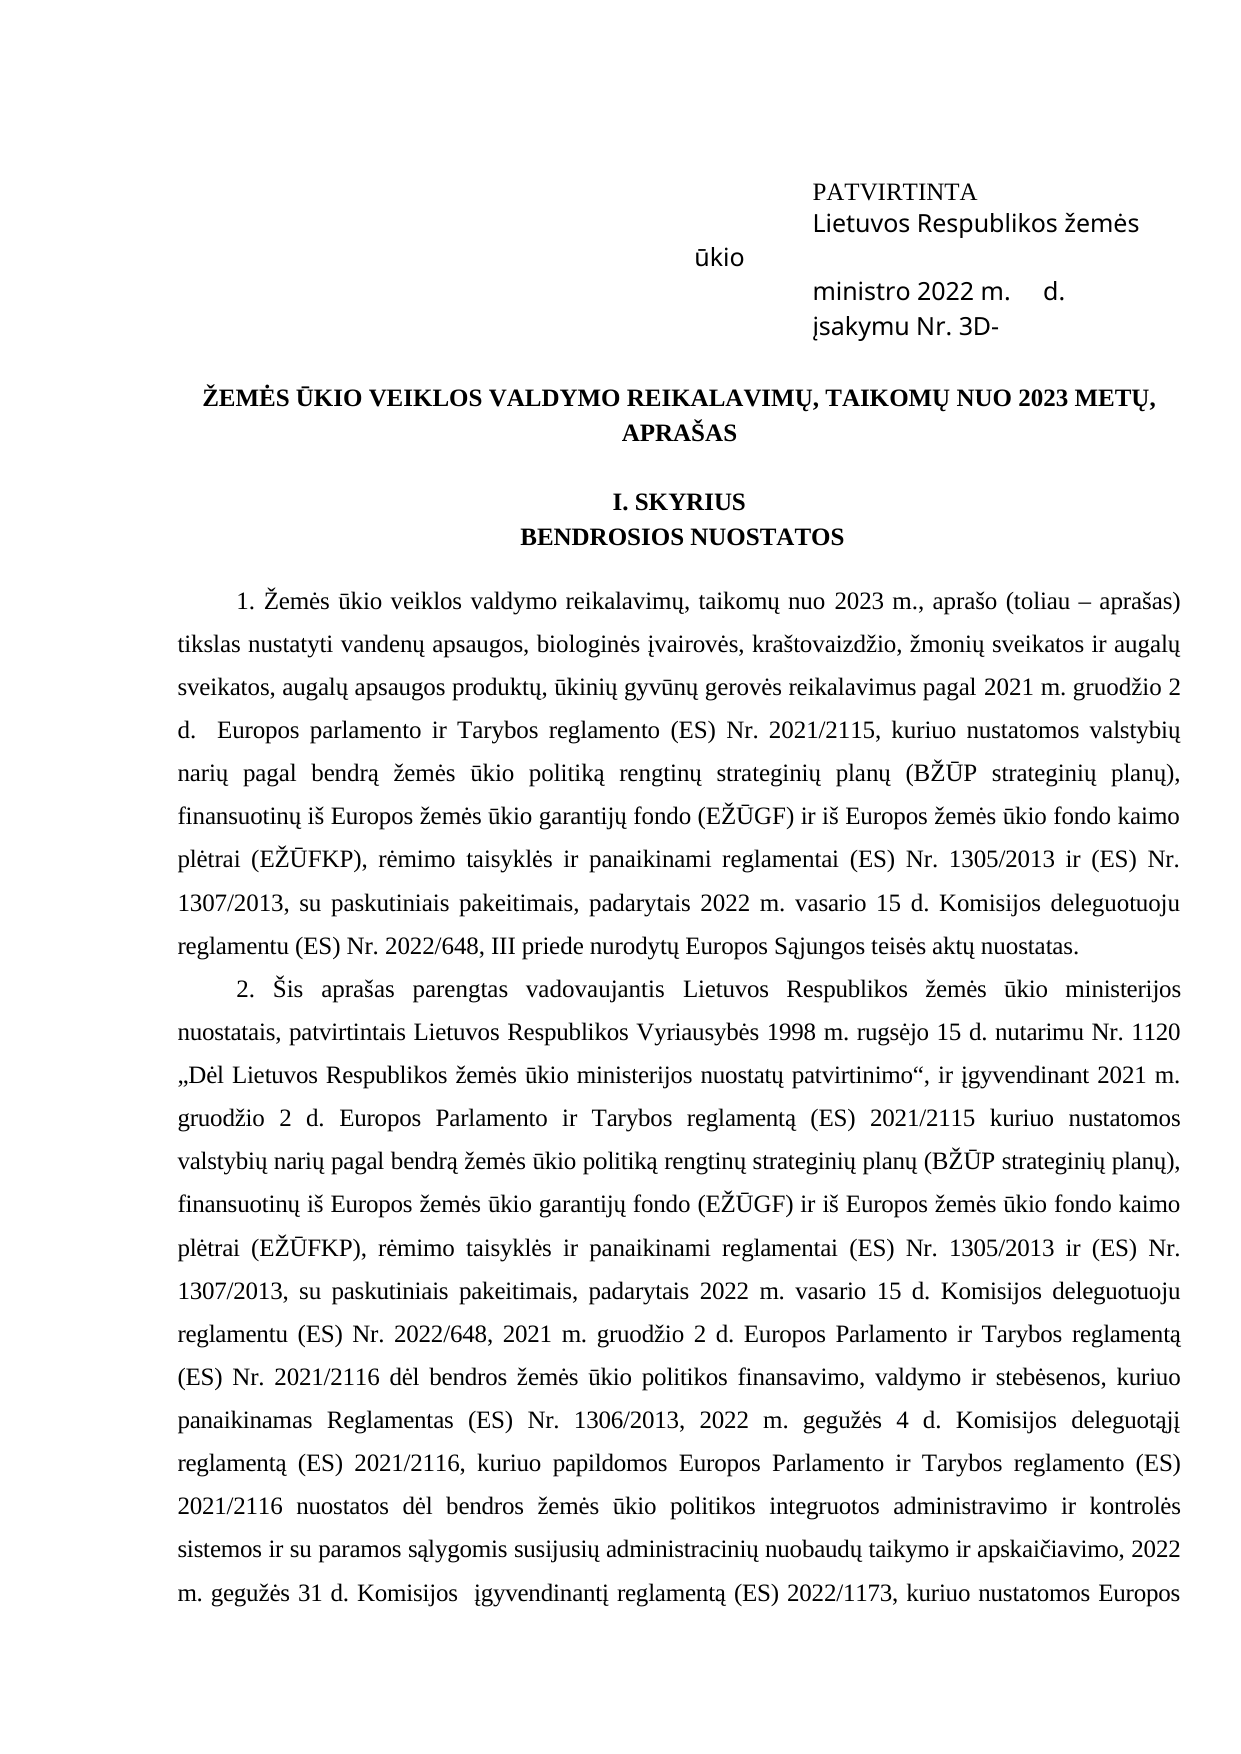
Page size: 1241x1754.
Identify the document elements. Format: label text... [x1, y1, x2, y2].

text ministro 2022 m. d. [694, 274, 1181, 308]
text Lietuvos Respublikos žemės ūkio [694, 206, 1181, 274]
text BENDROSIOS NUOSTATOS [177, 516, 1181, 551]
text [177, 974, 1181, 1606]
text ŽEMĖS ŪKIO VEIKLOS VALDYMO REIKALAVIMŲ, TAIKOMŲ NUO 2023 METŲ, APRAŠAS [177, 377, 1181, 447]
text I. SKYRIUS [177, 481, 1181, 516]
text PATVIRTINTA [694, 177, 1181, 206]
text 1. Žemės ūkio veiklos valdymo reikalavimų, taikomų nuo 2023 m., aprašo (toliau – aprašas) tikslas nustatyti vandenų apsaugos, biologinės įvairovės, kraštovaizdžio, žmonių sveikatos ir augalų sveikatos, augalų apsaugos produktų, ūkinių gyvūnų gerovės reikalavimus pagal 2021 m. gruodžio 2 d. Europos parlamento ir Tarybos reglamento (ES) Nr. 2021/2115, kuriuo nustatomos valstybių narių pagal bendrą žemės ūkio politiką rengtinų strateginių planų (BŽŪP strateginių planų), finansuotinų iš Europos žemės ūkio garantijų fondo (EŽŪGF) ir iš Europos žemės ūkio fondo kaimo plėtrai (EŽŪFKP), rėmimo taisyklės ir panaikinami reglamentai (ES) Nr. 1305/2013 ir (ES) Nr. 1307/2013, su paskutiniais pakeitimais, padarytais 2022 m. vasario 15 d. Komisijos deleguotuoju reglamentu (ES) Nr. 2022/648, III priede nurodytų Europos Sąjungos teisės aktų nuostatas. [177, 586, 1181, 959]
text įsakymu Nr. 3D- [694, 308, 1181, 342]
